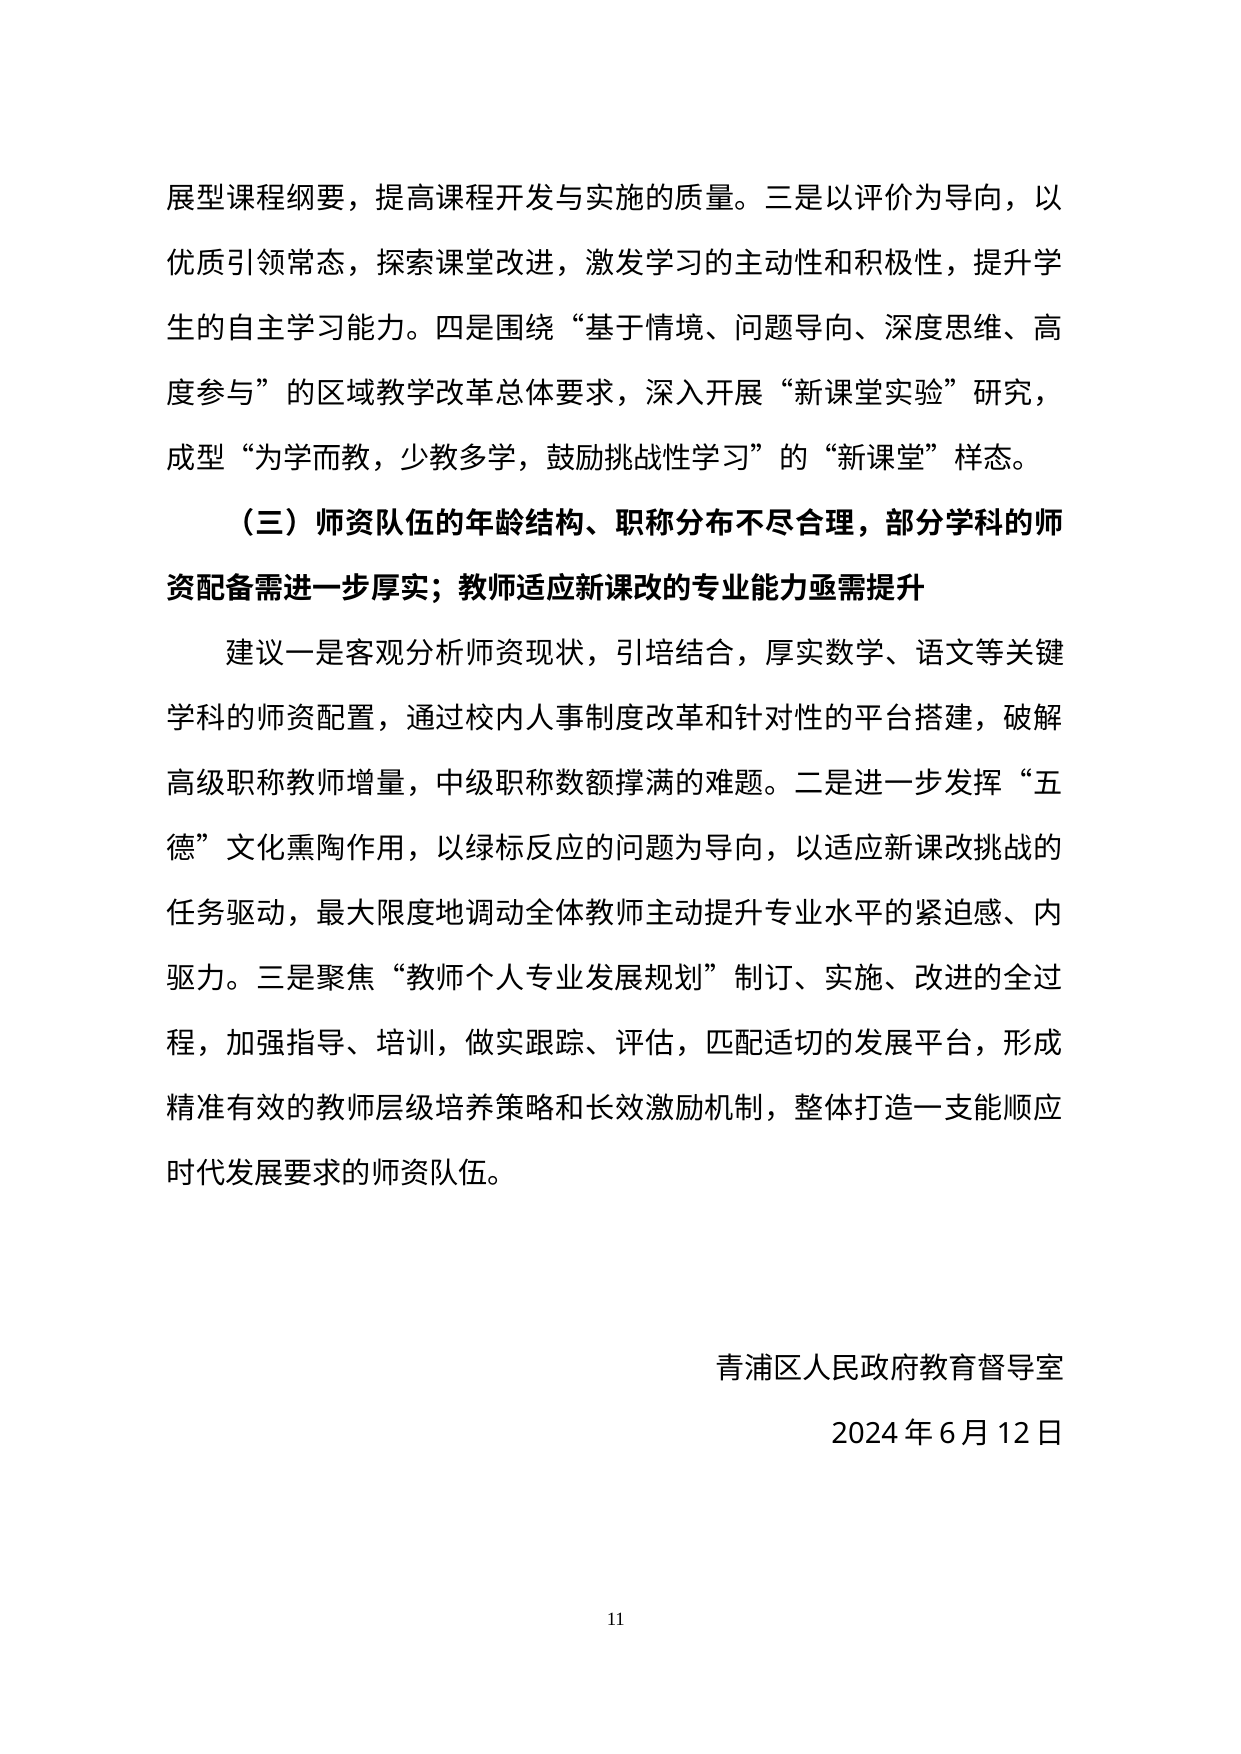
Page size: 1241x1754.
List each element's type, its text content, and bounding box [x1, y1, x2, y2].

text （三）师资队伍的年龄结构、职称分布不尽合理，部分学科的师资配备需进一步厚实；教师适应新课改的专业能力亟需提升 [167, 489, 1064, 619]
text 建议一是客观分析师资现状，引培结合，厚实数学、语文等关键学科的师资配置，通过校内人事制度改革和针对性的平台搭建，破解高级职称教师增量，中级职称数额撑满的难题。二是进一步发挥“五德”文化熏陶作用，以绿标反应的问题为导向，以适应新课改挑战的任务驱动，最大限度地调动全体教师主动提升专业水平的紧迫感、内驱力。三是聚焦“教师个人专业发展规划”制订、实施、改进的全过程，加强指导、培训，做实跟踪、评估，匹配适切的发展平台，形成精准有效的教师层级培养策略和长效激励机制，整体打造一支能顺应时代发展要求的师资队伍。 [167, 619, 1064, 1204]
text 青浦区人民政府教育督导室 [167, 1334, 1064, 1399]
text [167, 164, 1064, 489]
text 2024年6月12日 [167, 1399, 1064, 1464]
